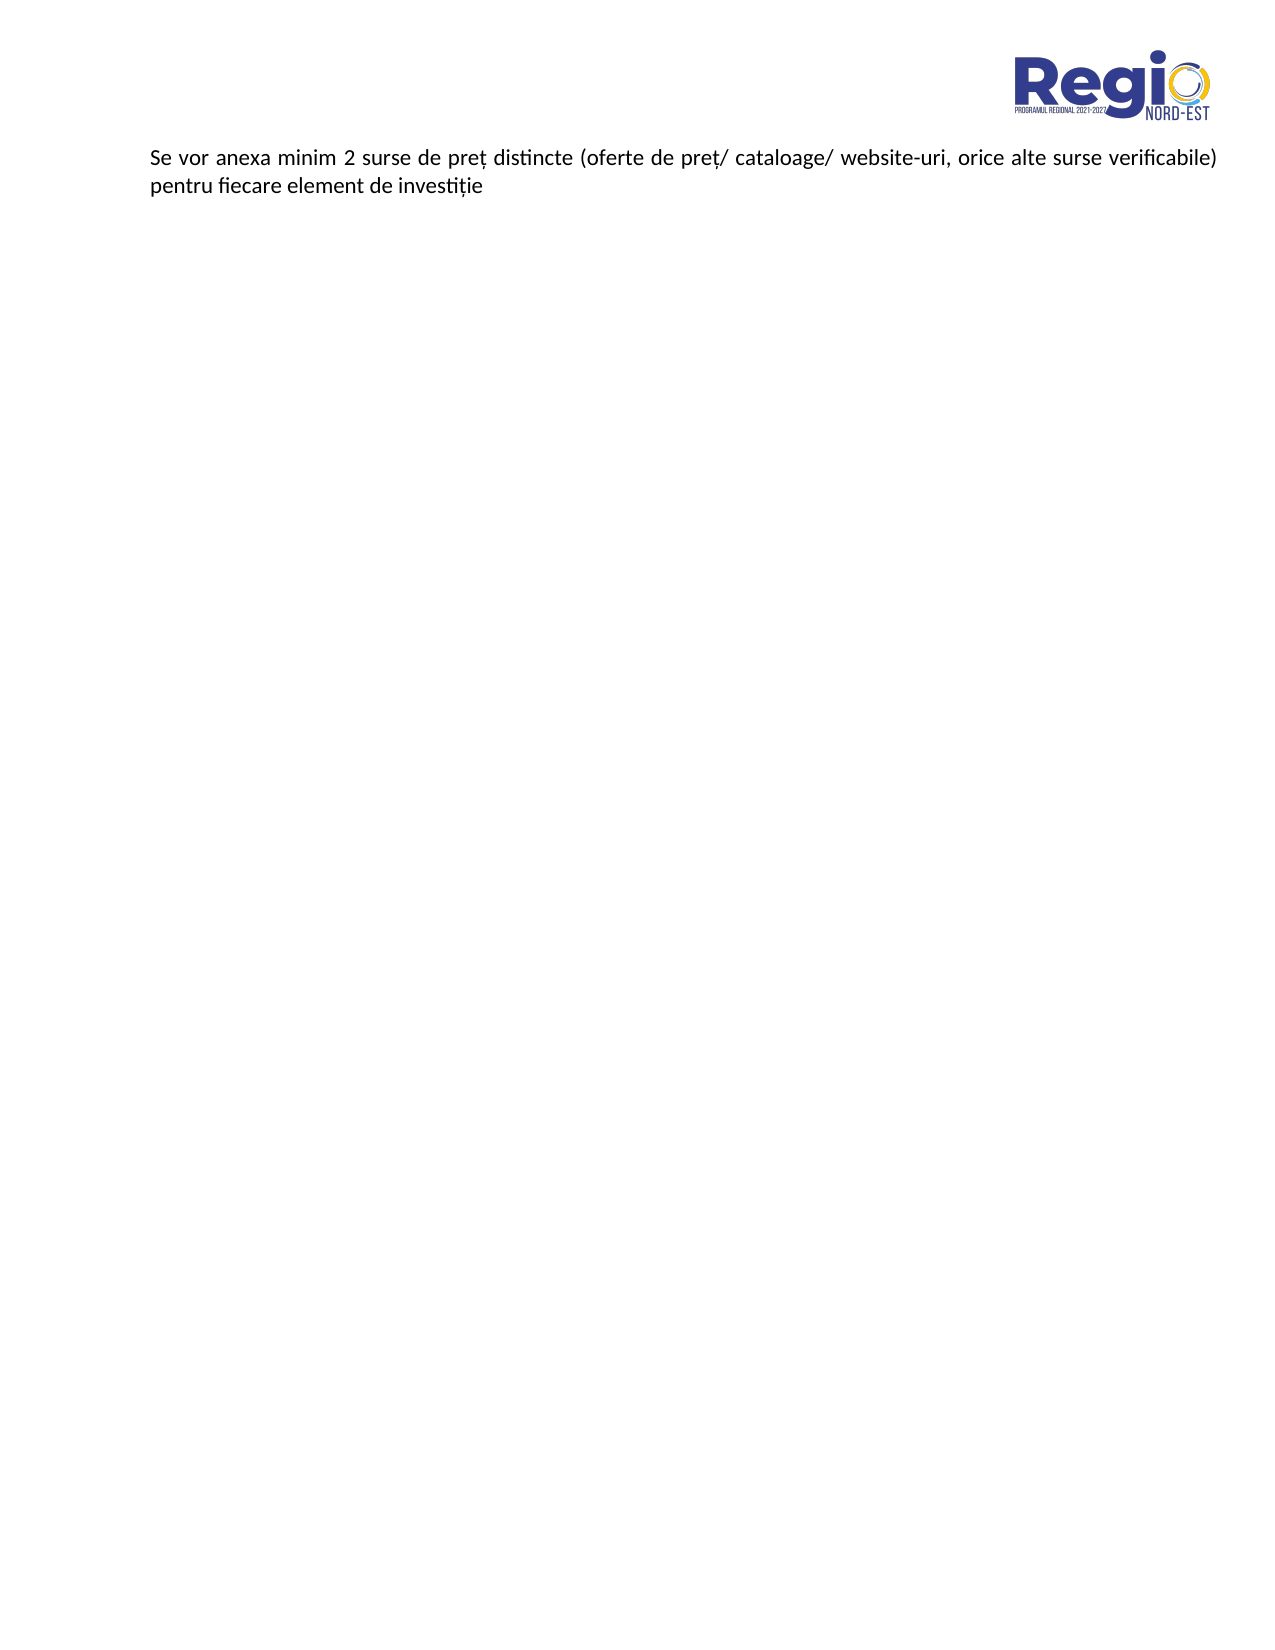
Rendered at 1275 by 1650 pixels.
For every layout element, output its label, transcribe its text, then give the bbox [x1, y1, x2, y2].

text Se vor anexa minim 2 surse de preț distincte (oferte de preț/ cataloage/ website-uri, orice alte surse verificabile) pentru fiecare element de investiție [150, 143, 1219, 199]
picture [1011, 45, 1214, 124]
